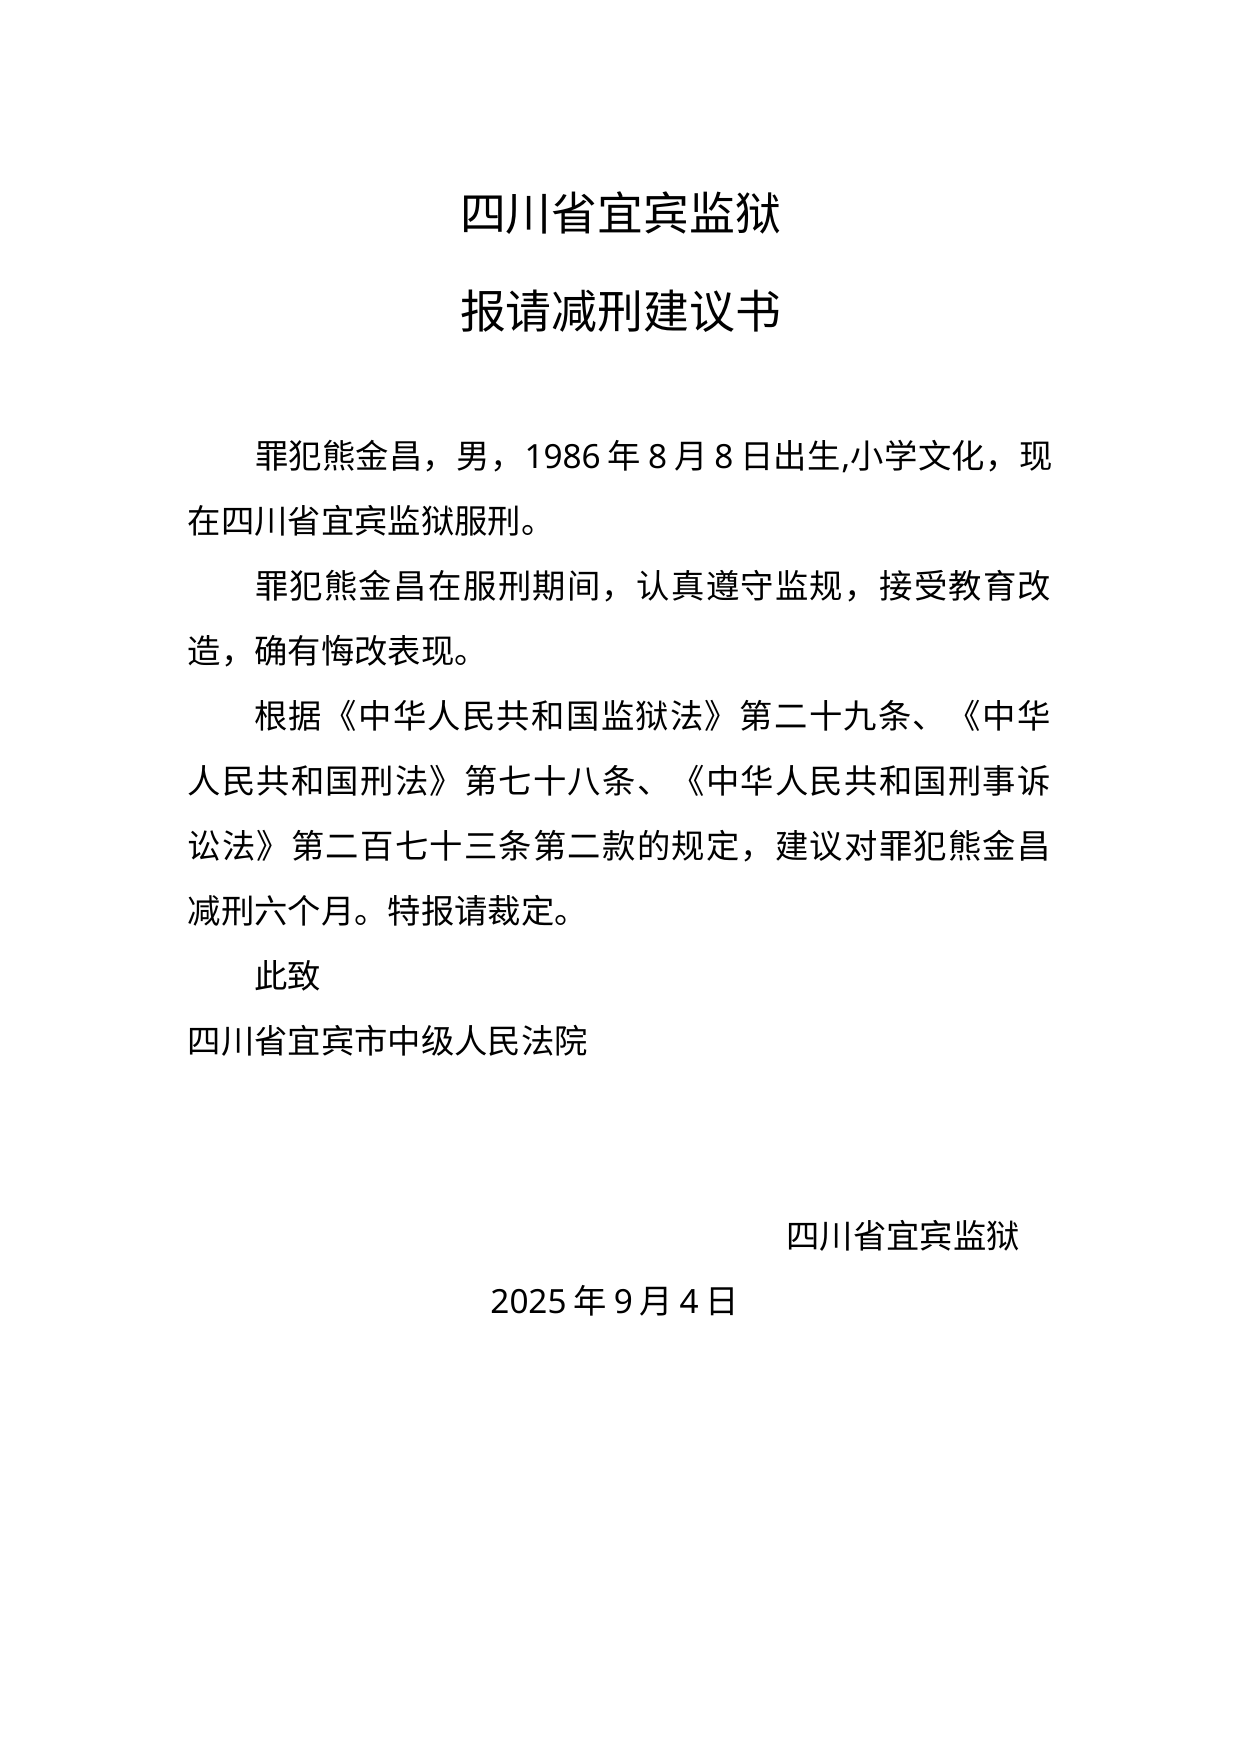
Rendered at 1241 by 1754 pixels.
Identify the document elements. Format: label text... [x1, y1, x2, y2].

text 根据《中华人民共和国监狱法》第二十九条、《中华人民共和国刑法》第七十八条、《中华人民共和国刑事诉讼法》第二百七十三条第二款的规定，建议对罪犯熊金昌减刑六个月。特报请裁定。 [187, 682, 1053, 942]
text 罪犯熊金昌，男，1986年8月8日出生,小学文化，现在四川省宜宾监狱服刑。 [187, 422, 1053, 552]
text 2025年9月4日 [187, 1267, 1053, 1332]
text 四川省宜宾监狱 [647, 1202, 1019, 1267]
text 四川省宜宾监狱 [187, 162, 1053, 259]
text 罪犯熊金昌在服刑期间，认真遵守监规，接受教育改造，确有悔改表现。 [187, 552, 1053, 682]
text 报请减刑建议书 [187, 259, 1053, 357]
text 此致 [187, 942, 1053, 1007]
text 四川省宜宾市中级人民法院 [187, 1007, 1053, 1072]
